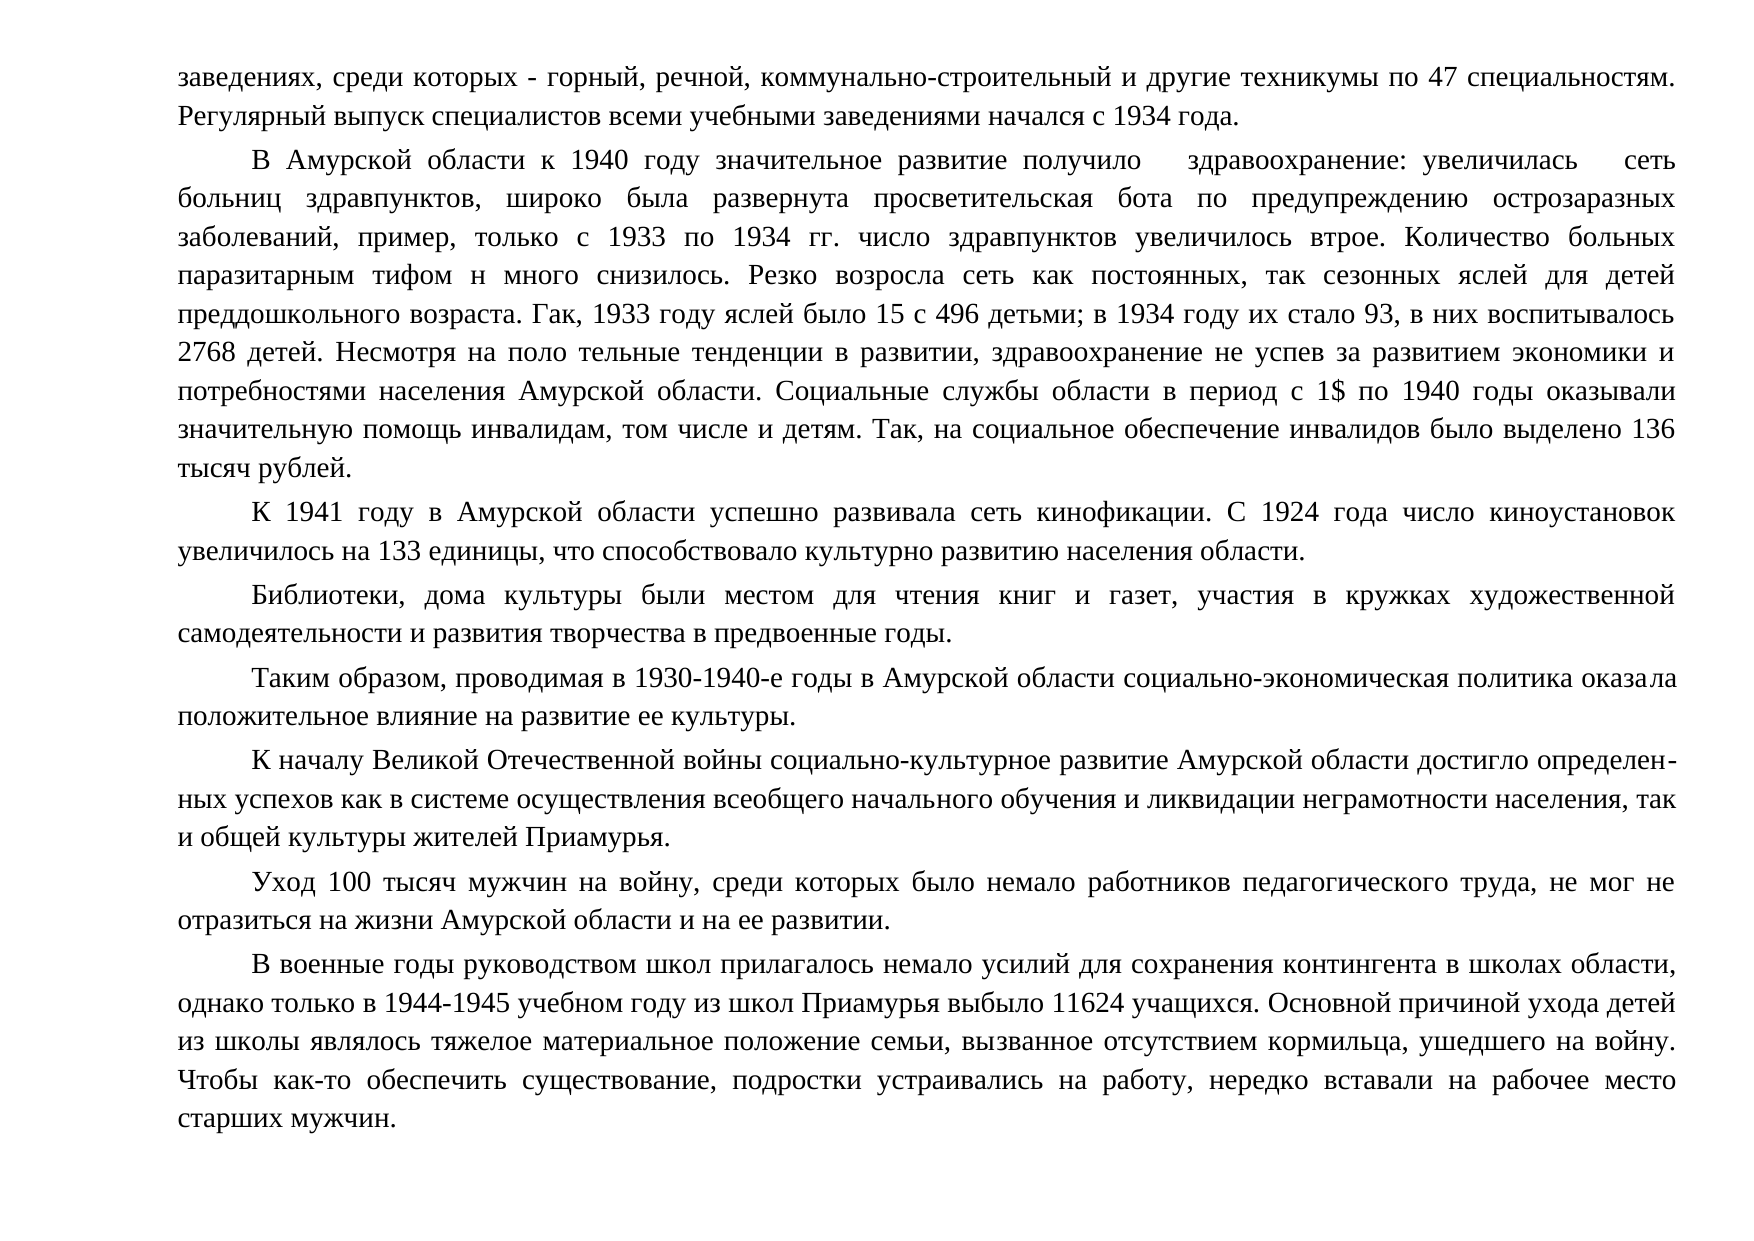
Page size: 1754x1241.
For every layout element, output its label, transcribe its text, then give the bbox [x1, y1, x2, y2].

text Таким образом, проводимая в 1930-1940-е годы в Амурской области социально-экономическая политика оказала положительное влияние на развитие ее культуры. [177, 660, 1677, 732]
text Уход 100 тысяч мужчин на войну, среди которых было немало работников педагогического труда, не мог не отразиться на жизни Амурской области и на ее развитии. [177, 864, 1677, 936]
text В Амурской области к 1940 году значительное развитие получило здравоохранение: увеличилась сеть больниц здравпунктов, широко была развернута просветительская бота по предупреждению острозаразных заболеваний, пример, только с 1933 по 1934 гг. число здравпунктов увеличилось втрое. Количество больных паразитарным тифом н много снизилось. Резко возросла сеть как постоянных, так сезонных яслей для детей преддошкольного возраста. Гак, 1933 году яслей было 15 с 496 детьми; в 1934 году их стало 93, в них воспитывалось 2768 детей. Несмотря на поло тельные тенденции в развитии, здравоохранение не успев за развитием экономики и потребностями населения Амурской области. Социальные службы области в период с 1$ по 1940 годы оказывали значительную помощь инвалидам, том числе и детям. Так, на социальное обеспечение инвалидов было выделено 136 тысяч рублей. [177, 142, 1677, 484]
text Библиотеки, дома культуры были местом для чтения книг и газет, участия в кружках художественной самодеятельности и развития творчества в предвоенные годы. [177, 577, 1677, 649]
text К 1941 году в Амурской области успешно развивала сеть кинофикации. С 1924 года число киноустановок увеличилось на 133 единицы, что способствовало культурно развитию населения области. [177, 494, 1677, 566]
text К началу Великой Отечественной войны социально-культурное развитие Амурской области достигло определенных успехов как в системе осуществления всеобщего начального обучения и ликвидации неграмотности населения, так и общей культуры жителей Приамурья. [177, 742, 1677, 853]
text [177, 59, 1677, 131]
text В военные годы руководством школ прилагалось немало усилий для сохранения контингента в школах области, однако только в 1944-1945 учебном году из школ Приамурья выбыло 11624 учащихся. Основной причиной ухода детей из школы являлось тяжелое материальное положение семьи, вызванное отсутствием кормильца, ушедшего на войну. Чтобы как-то обеспечить существование, подростки устраивались на работу, нередко вставали на рабочее место старших мужчин. [177, 946, 1677, 1134]
